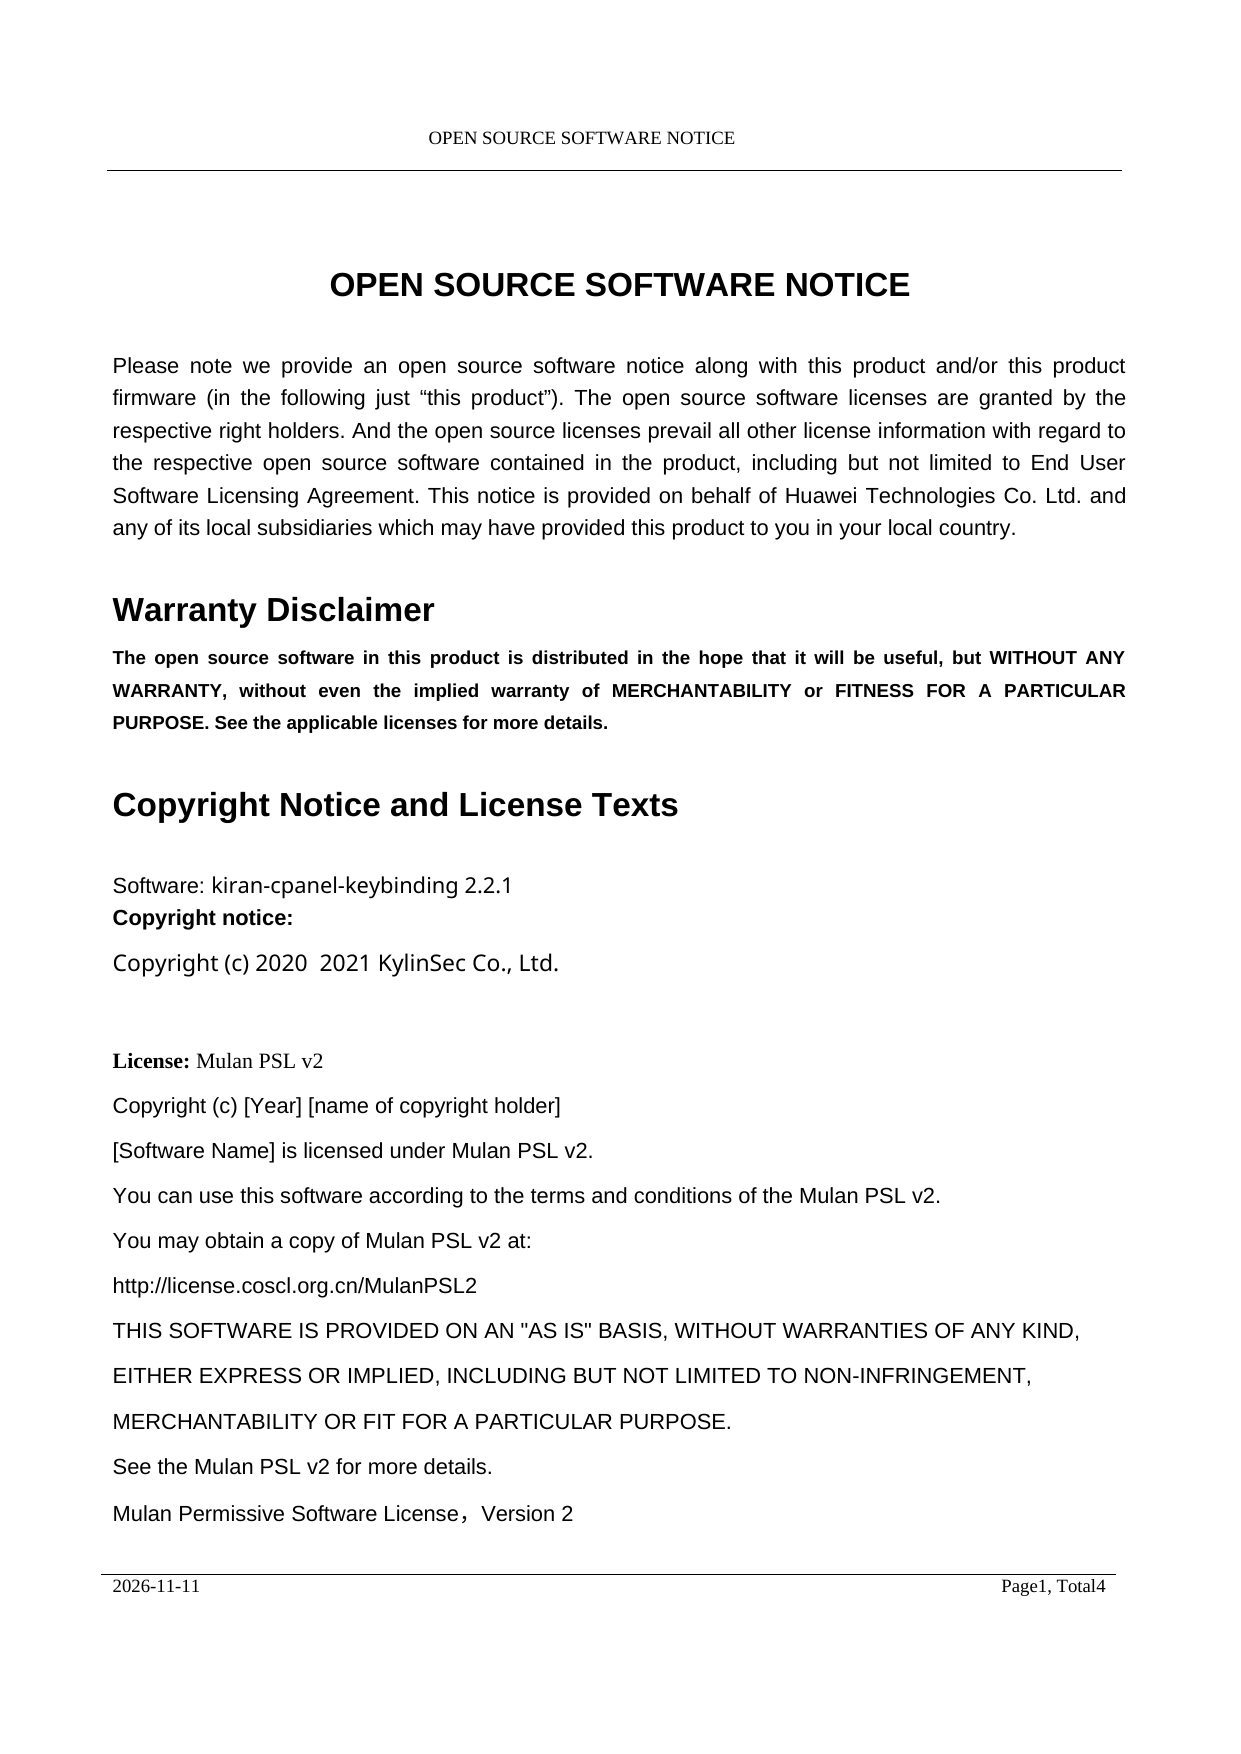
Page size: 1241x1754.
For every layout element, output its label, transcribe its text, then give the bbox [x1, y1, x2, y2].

text Copyright (c) 2020 2021 KylinSec Co., Ltd. [112, 947, 1128, 1028]
text You can use this software according to the terms and conditions of the Mulan PSL v2. [112, 1179, 1128, 1212]
text License: Mulan PSL v2 [112, 1044, 1128, 1077]
text Warranty Disclaimer [112, 576, 1128, 641]
text Mulan Permissive Software License，Version 2 [112, 1495, 1128, 1528]
text See the Mulan PSL v2 for more details. [112, 1450, 1128, 1482]
text You may obtain a copy of Mulan PSL v2 at: [112, 1224, 1128, 1257]
text [Software Name] is licensed under Mulan PSL v2. [112, 1134, 1128, 1167]
text MERCHANTABILITY OR FIT FOR A PARTICULAR PURPOSE. [112, 1405, 1128, 1437]
text The open source software in this product is distributed in the hope that it will be useful, but WITHOUT ANY WARRANTY, without even the implied warranty of MERCHANTABILITY or FITNESS FOR A PARTICULAR PURPOSE. See the applicable licenses for more details. [112, 641, 1128, 739]
text THIS SOFTWARE IS PROVIDED ON AN "AS IS" BASIS, WITHOUT WARRANTIES OF ANY KIND, [112, 1315, 1128, 1347]
text OPEN SOURCE SOFTWARE NOTICE [112, 251, 1128, 316]
text EITHER EXPRESS OR IMPLIED, INCLUDING BUT NOT LIMITED TO NON-INFRINGEMENT, [112, 1360, 1128, 1392]
text Copyright (c) [Year] [name of copyright holder] [112, 1089, 1128, 1122]
text Copyright Notice and License Texts [112, 771, 1128, 836]
text Software: kiran-cpanel-keybinding 2.2.1 [112, 869, 1128, 901]
text Please note we provide an open source software notice along with this product and/or this product firmware (in the following just “this product”). The open source software licenses are granted by the respective right holders. And the open source licenses prevail all other license information with regard to the respective open source software contained in the product, including but not limited to End User Software Licensing Agreement. This notice is provided on behalf of Huawei Technologies Co. Ltd. and any of its local subsidiaries which may have provided this product to you in your local country. [112, 349, 1128, 544]
text http://license.coscl.org.cn/MulanPSL2 [112, 1269, 1128, 1302]
text Copyright notice: [112, 901, 1128, 934]
